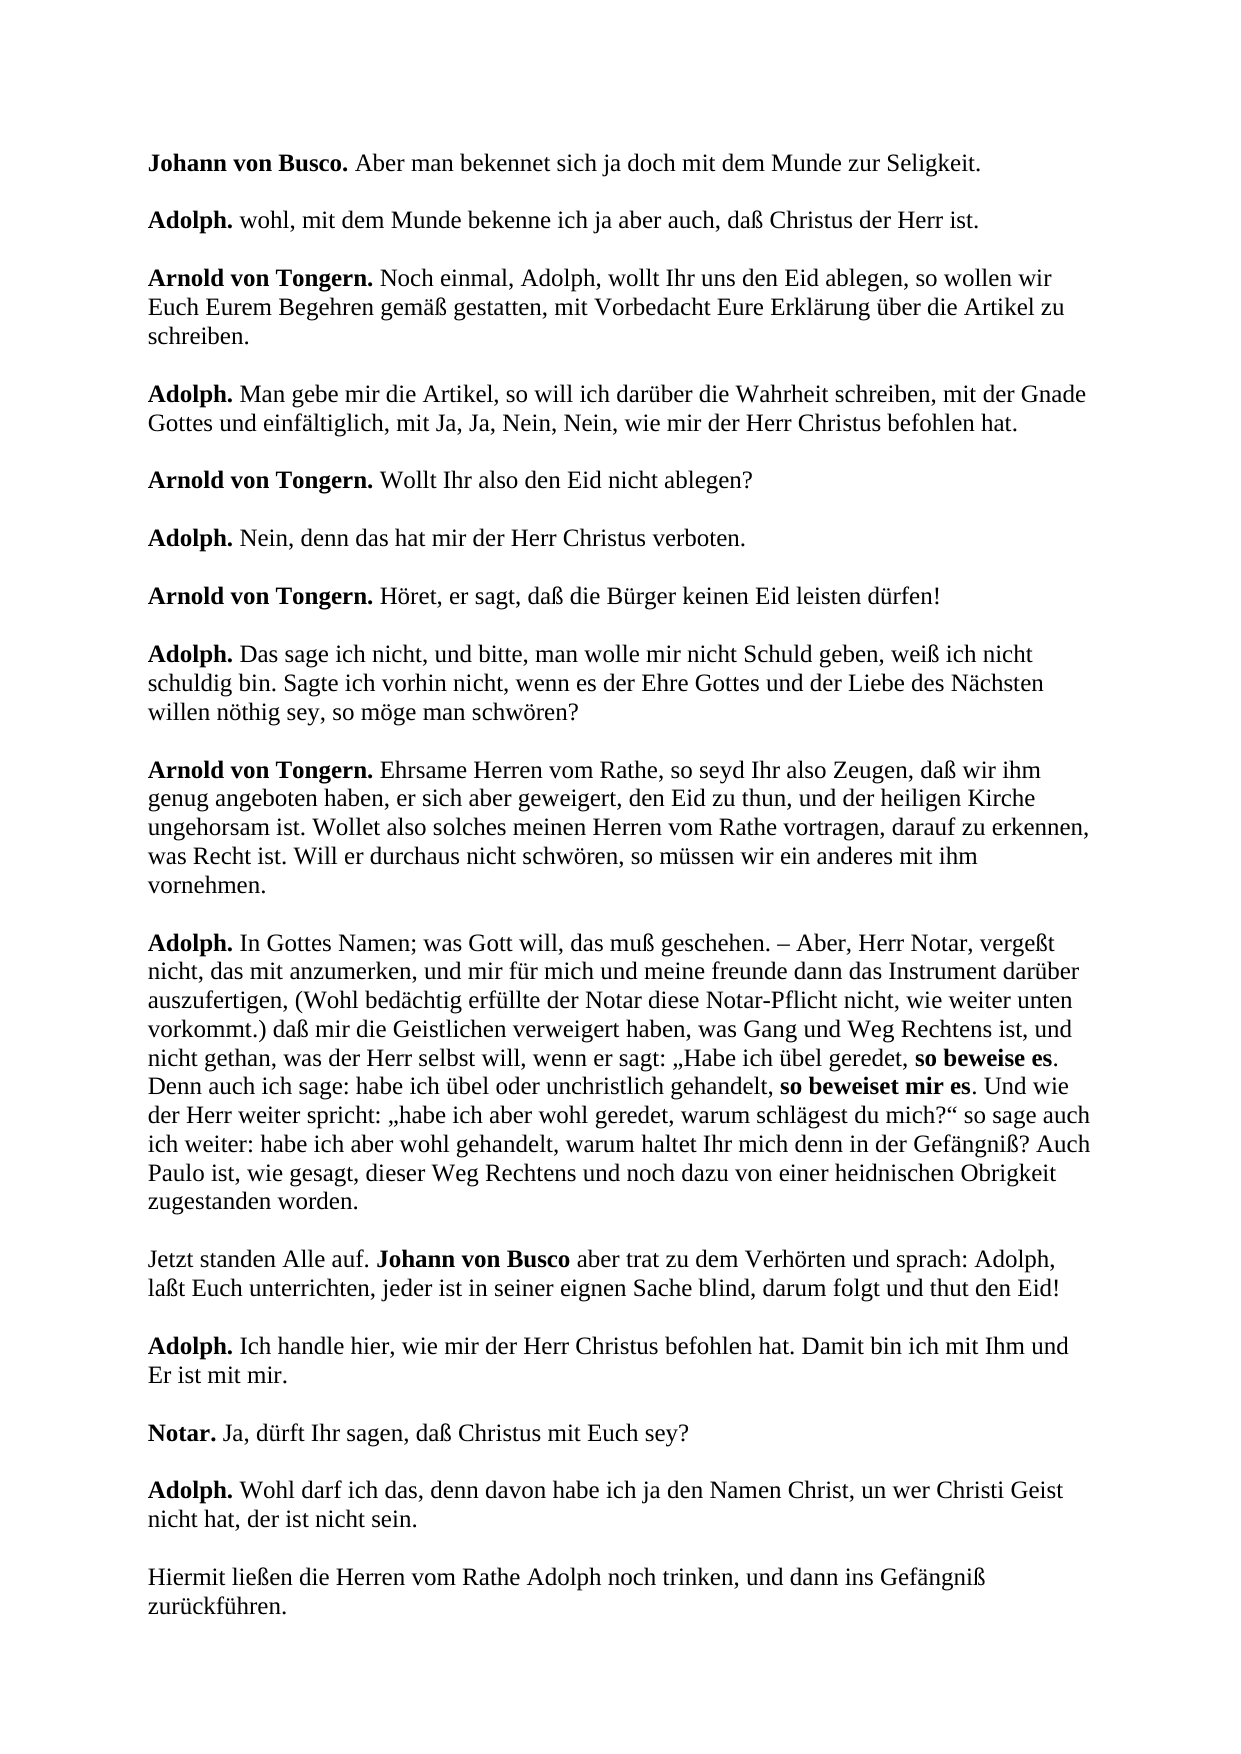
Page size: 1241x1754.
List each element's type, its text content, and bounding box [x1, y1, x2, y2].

text Hiermit ließen die Herren vom Rathe Adolph noch trinken, und dann ins Gefängniß zurückführen. [148, 1562, 1093, 1620]
text Adolph. Man gebe mir die Artikel, so will ich darüber die Wahrheit schreiben, mit der Gnade Gottes und einfältiglich, mit Ja, Ja, Nein, Nein, wie mir der Herr Christus befohlen hat. [148, 379, 1093, 436]
text Adolph. Nein, denn das hat mir der Herr Christus verboten. [148, 523, 1093, 552]
text Johann von Busco. Aber man bekennet sich ja doch mit dem Munde zur Seligkeit. [148, 148, 1093, 176]
text Arnold von Tongern. Höret, er sagt, daß die Bürger keinen Eid leisten dürfen! [148, 581, 1093, 610]
text Adolph. Ich handle hier, wie mir der Herr Christus befohlen hat. Damit bin ich mit Ihm und Er ist mit mir. [148, 1331, 1093, 1388]
text Arnold von Tongern. Noch einmal, Adolph, wollt Ihr uns den Eid ablegen, so wollen wir Euch Eurem Begehren gemäß gestatten, mit Vorbedacht Eure Erklärung über die Artikel zu schreiben. [148, 263, 1093, 350]
text Jetzt standen Alle auf. Johann von Busco aber trat zu dem Verhörten und sprach: Adolph, laßt Euch unterrichten, jeder ist in seiner eignen Sache blind, darum folgt und thut den Eid! [148, 1244, 1093, 1302]
text Adolph. Das sage ich nicht, und bitte, man wolle mir nicht Schuld geben, weiß ich nicht schuldig bin. Sagte ich vorhin nicht, wenn es der Ehre Gottes und der Liebe des Nächsten willen nöthig sey, so möge man schwören? [148, 639, 1093, 726]
text Arnold von Tongern. Wollt Ihr also den Eid nicht ablegen? [148, 466, 1093, 494]
text Arnold von Tongern. Ehrsame Herren vom Rathe, so seyd Ihr also Zeugen, daß wir ihm genug angeboten haben, er sich aber geweigert, den Eid zu thun, und der heiligen Kirche ungehorsam ist. Wollet also solches meinen Herren vom Rathe vortragen, darauf zu erkennen, was Recht ist. Will er durchaus nicht schwören, so müssen wir ein anderes mit ihm vornehmen. [148, 755, 1093, 898]
text Notar. Ja, dürft Ihr sagen, daß Christus mit Euch sey? [148, 1418, 1093, 1446]
text Adolph. wohl, mit dem Munde bekenne ich ja aber auch, daß Christus der Herr ist. [148, 206, 1093, 234]
text Adolph. Wohl darf ich das, denn davon habe ich ja den Namen Christ, un wer Christi Geist nicht hat, der ist nicht sein. [148, 1476, 1093, 1533]
text Adolph. In Gottes Namen; was Gott will, das muß geschehen. – Aber, Herr Notar, vergeßt nicht, das mit anzumerken, und mir für mich und meine freunde dann das Instrument darüber auszufertigen, (Wohl bedächtig erfüllte der Notar diese Notar-Pflicht nicht, wie weiter unten vorkommt.) daß mir die Geistlichen verweigert haben, was Gang und Weg Rechtens ist, und nicht gethan, was der Herr selbst will, wenn er sagt: „Habe ich übel geredet, so beweise es. Denn auch ich sage: habe ich übel oder unchristlich gehandelt, so beweiset mir es. Und wie der Herr weiter spricht: „habe ich aber wohl geredet, warum schlägest du mich?“ so sage auch ich weiter: habe ich aber wohl gehandelt, warum haltet Ihr mich denn in der Gefängniß? Auch Paulo ist, wie gesagt, dieser Weg Rechtens und noch dazu von einer heidnischen Obrigkeit zugestanden worden. [148, 928, 1093, 1215]
